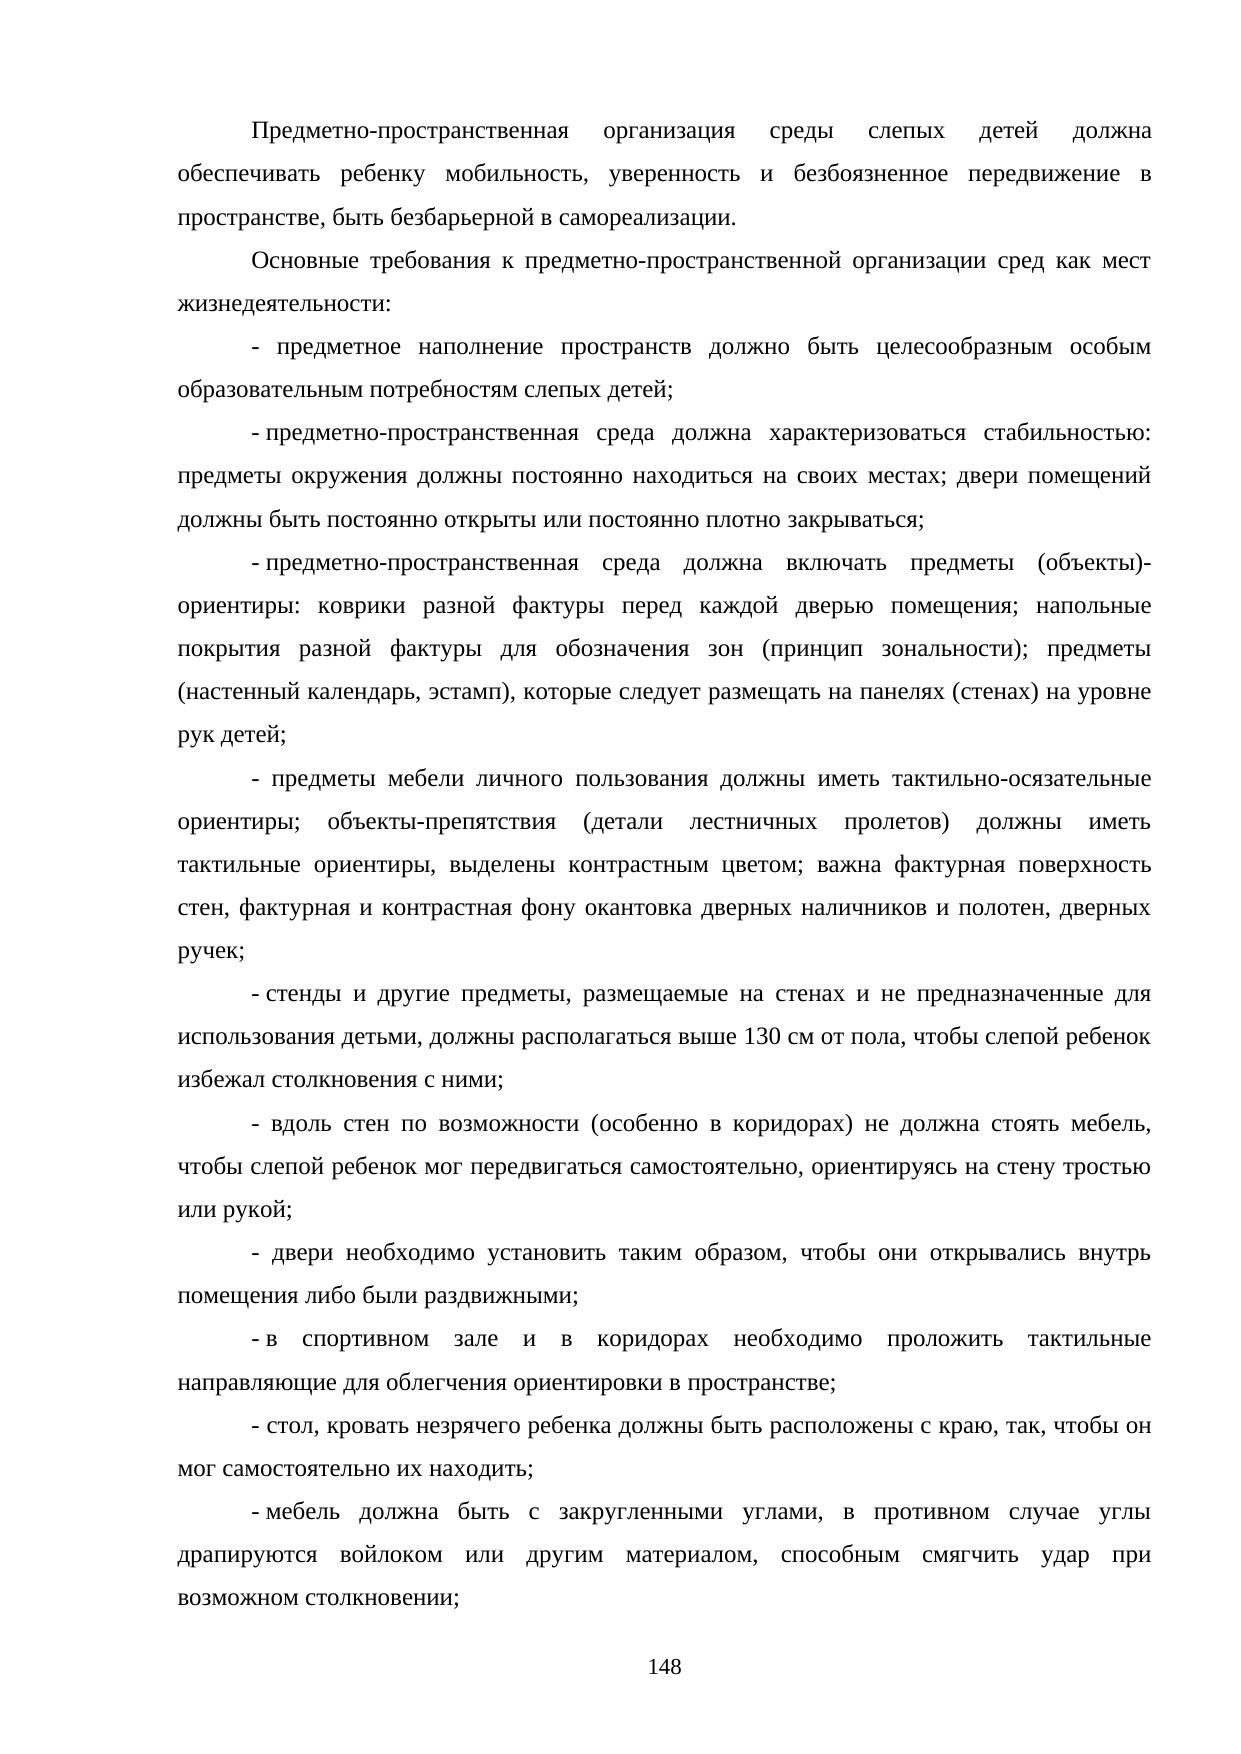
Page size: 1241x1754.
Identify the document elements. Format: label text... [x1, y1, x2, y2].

text Основные требования к предметно-пространственной организации сред как мест жизнедеятельности: [177, 245, 1152, 317]
list стол, кровать незрячего ребенка должны быть расположены с краю, так, чтобы он мог самостоятельно их находить; [177, 1410, 1152, 1482]
list стенды и другие предметы, размещаемые на стенах и не предназначенные для использования детьми, должны располагаться выше 130 см от пола, чтобы слепой ребенок избежал столкновения с ними; [177, 978, 1152, 1093]
list мебель должна быть с закругленными углами, в противном случае углы драпируются войлоком или другим материалом, способным смягчить удар при возможном столкновении; [177, 1496, 1152, 1611]
list вдоль стен по возможности (особенно в коридорах) не должна стоять мебель, чтобы слепой ребенок мог передвигаться самостоятельно, ориентируясь на стену тростью или рукой; [177, 1108, 1152, 1223]
list предметно-пространственная среда должна характеризоваться стабильностью: предметы окружения должны постоянно находиться на своих местах; двери помещений должны быть постоянно открыты или постоянно плотно закрываться; [177, 417, 1152, 532]
list предметное наполнение пространств должно быть целесообразным особым образовательным потребностям слепых детей; [177, 331, 1152, 403]
list предметно-пространственная среда должна включать предметы (объекты)- ориентиры: коврики разной фактуры перед каждой дверью помещения; напольные покрытия разной фактуры для обозначения зон (принцип зональности); предметы (настенный календарь, эстамп), которые следует размещать на панелях (стенах) на уровне рук детей; [177, 547, 1152, 748]
list двери необходимо установить таким образом, чтобы они открывались внутрь помещения либо были раздвижными; [177, 1237, 1152, 1309]
text Предметно-пространственная организация среды слепых детей должна обеспечивать ребенку мобильность, уверенность и безбоязненное передвижение в пространстве, быть безбарьерной в самореализации. [177, 115, 1152, 230]
list в спортивном зале и в коридорах необходимо проложить тактильные направляющие для облегчения ориентировки в пространстве; [177, 1323, 1152, 1395]
list предметы мебели личного пользования должны иметь тактильно-осязательные ориентиры; объекты-препятствия (детали лестничных пролетов) должны иметь тактильные ориентиры, выделены контрастным цветом; важна фактурная поверхность стен, фактурная и контрастная фону окантовка дверных наличников и полотен, дверных ручек; [177, 763, 1152, 964]
